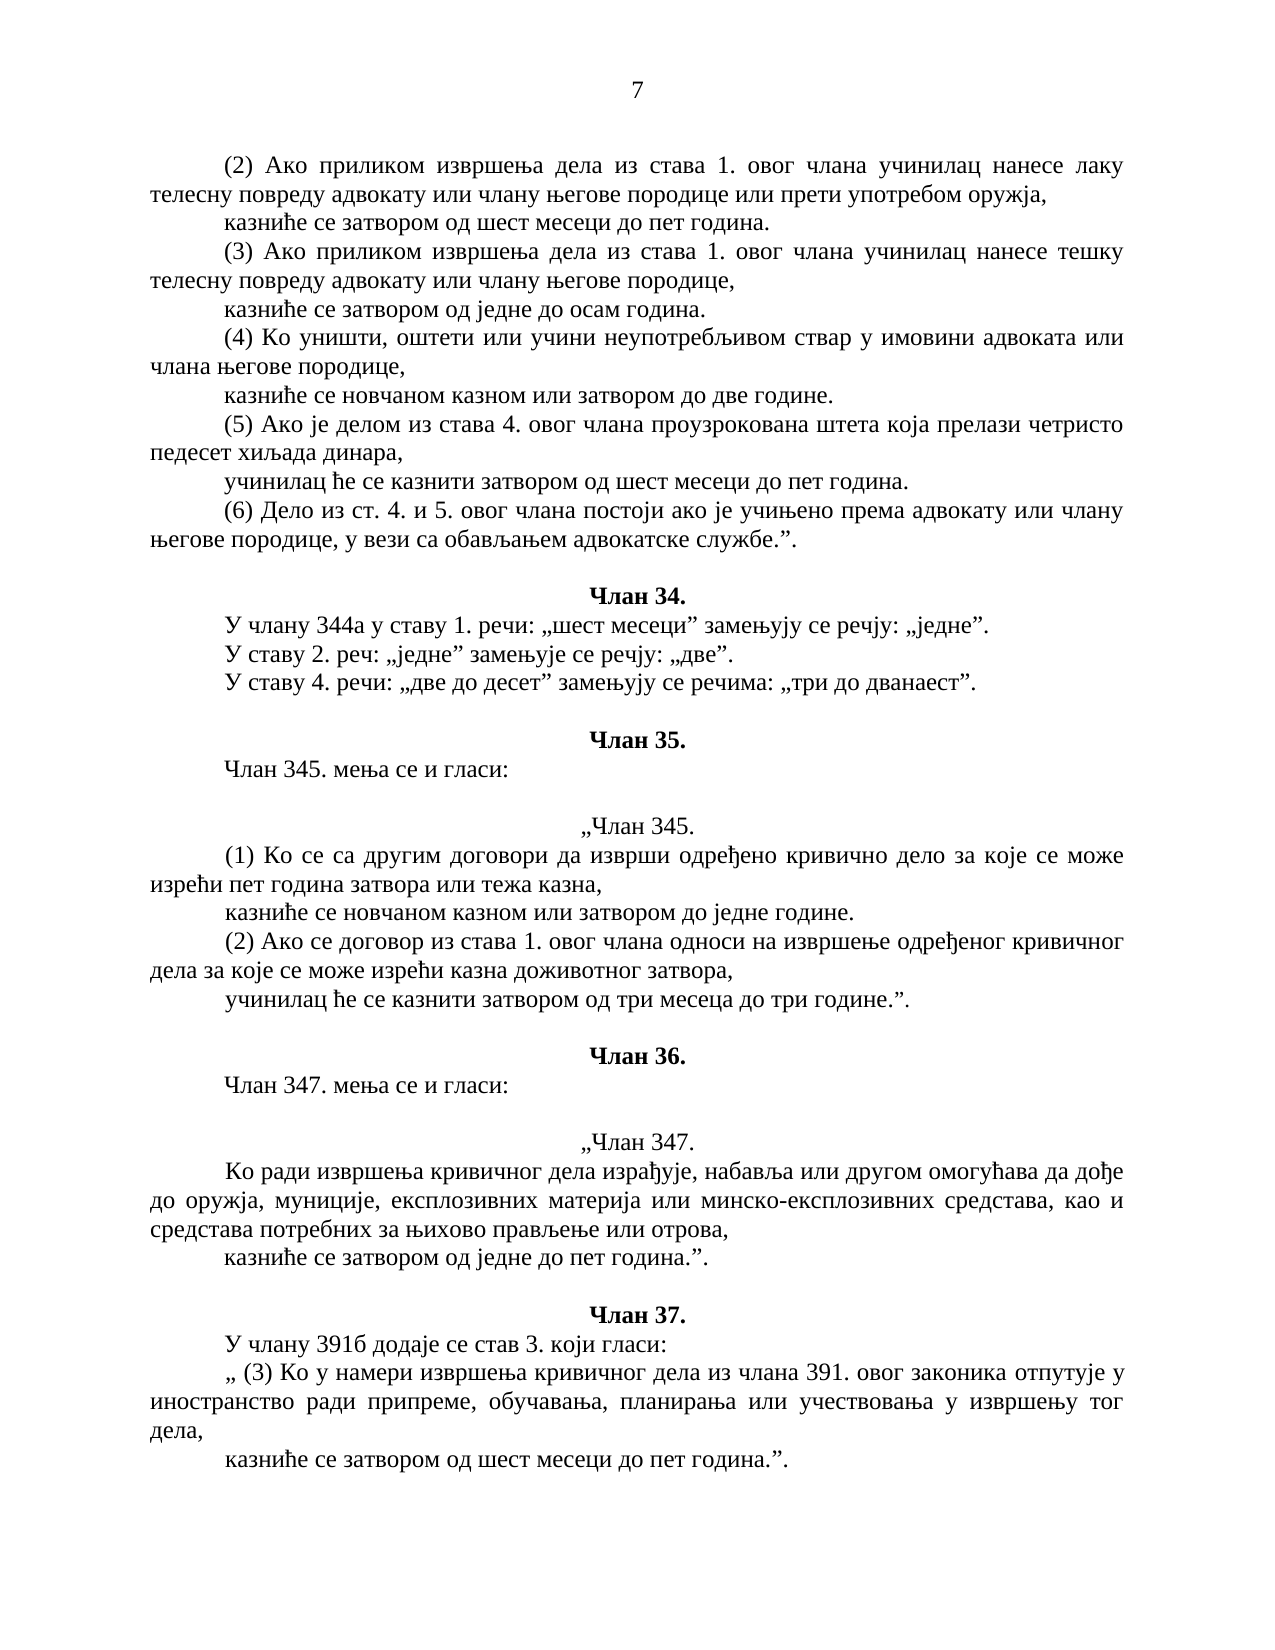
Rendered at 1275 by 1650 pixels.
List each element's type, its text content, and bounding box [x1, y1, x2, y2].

text Ко ради извршења кривичног дела израђује, набавља или другом омогућава да дође до оружја, муниције, експлозивних материја или минско-експлозивних средстава, као и средстава потребних за њихово прављење или отрова, [150, 1156, 1125, 1242]
text Члан 34. [150, 581, 1125, 610]
text казниће се новчаном казном или затвором до једне године. [150, 897, 1125, 926]
text казниће се затвором од шест месеци до пет година. [150, 207, 1125, 236]
text Члан 37. [150, 1300, 1125, 1329]
text учинилац ће се казнити затвором од шест месеци до пет година. [150, 466, 1125, 495]
text (5) Ако је делом из става 4. овог члана проузрокована штета која прелази четристо педесет хиљада динара, [150, 409, 1125, 466]
text „ (3) Ко у намери извршења кривичног дела из члана 391. овог законика отпутује у иностранство ради припреме, обучавања, планирања или учествовања у извршењу тог дела, [150, 1357, 1125, 1444]
text У члану 344а у ставу 1. речи: „шест месеци” замењују се речју: „једне”. [150, 610, 1125, 639]
text (6) Дело из ст. 4. и 5. овог члана постоји ако је учињено према адвокату или члану његове породице, у вези са обављањем адвокатске службе.”. [150, 495, 1125, 552]
text казниће се затвором од једне до осам година. [150, 294, 1125, 322]
text „Члан 345. [150, 811, 1125, 840]
text (2) Ако се договор из става 1. овог члана односи на извршење одређеног кривичног дела за које се може изрећи казна доживотног затвора, [150, 926, 1125, 984]
text казниће се новчаном казном или затвором до две године. [150, 380, 1125, 409]
text Члан 35. [150, 725, 1125, 754]
text Члан 347. мења се и гласи: [150, 1070, 1125, 1099]
text Члан 36. [150, 1041, 1125, 1070]
text учинилац ће се казнити затвором од три месеца до три године.”. [150, 984, 1125, 1012]
text У ставу 4. речи: „две до десет” замењују се речима: „три до дванаест”. [150, 667, 1125, 696]
text „Члан 347. [150, 1127, 1125, 1156]
text Члан 345. мења се и гласи: [150, 754, 1125, 782]
text У ставу 2. реч: „једне” замењује се речју: „две”. [150, 639, 1125, 667]
text (4) Ко уништи, оштети или учини неупотребљивом ствар у имовини адвоката или члана његове породице, [150, 322, 1125, 380]
text У члану 391б додаје се став 3. који гласи: [150, 1329, 1125, 1357]
text казниће се затвором од шест месеци до пет година.”. [150, 1444, 1125, 1472]
text (2) Ако приликом извршења дела из става 1. овог члана учинилац нанесе лаку телесну повреду адвокату или члану његове породице или прети употребом оружја, [150, 150, 1125, 207]
text казниће се затвором од једне до пет година.”. [150, 1242, 1125, 1271]
text (3) Ако приликом извршења дела из става 1. овог члана учинилац нанесе тешку телесну повреду адвокату или члану његове породице, [150, 236, 1125, 294]
text (1) Ко се са другим договори да изврши одређено кривично дело за које се може изрећи пет година затвора или тежа казна, [150, 840, 1125, 897]
